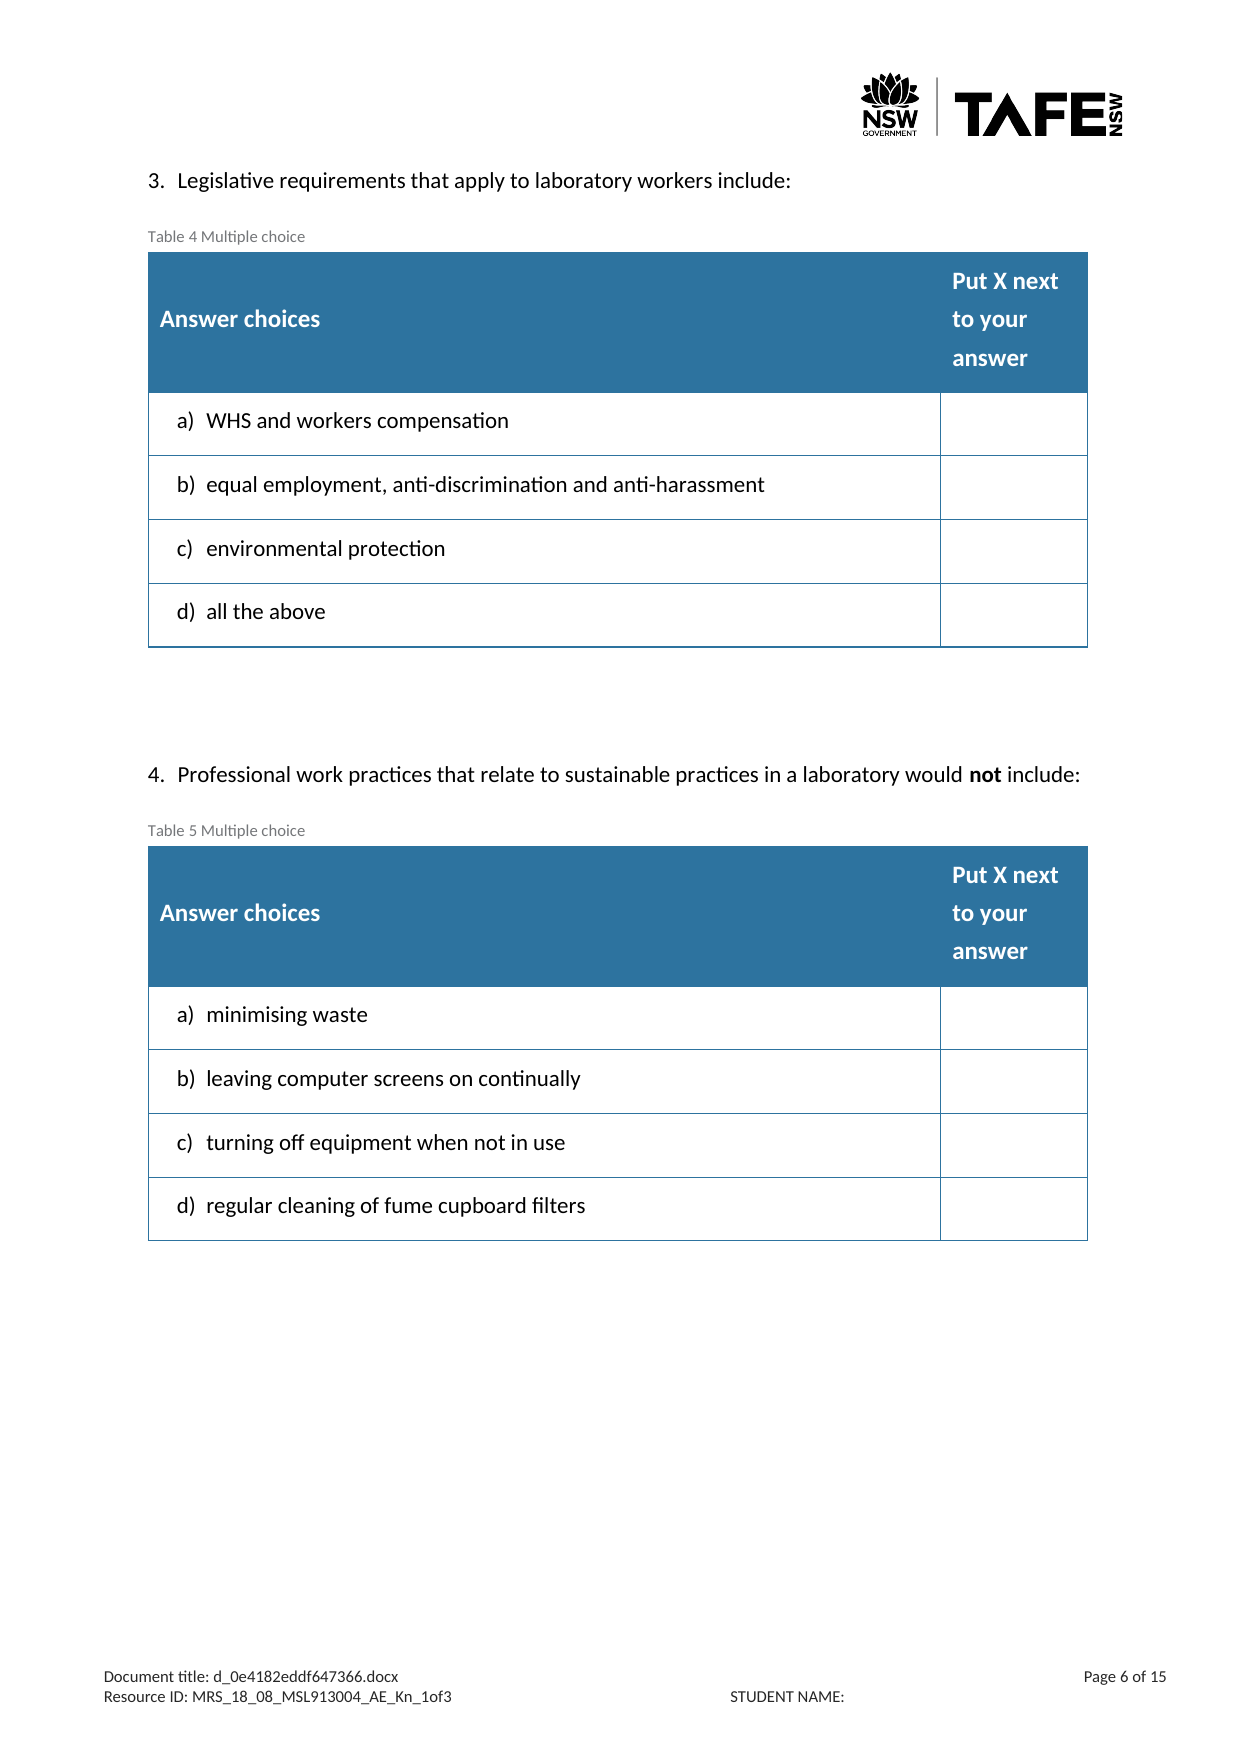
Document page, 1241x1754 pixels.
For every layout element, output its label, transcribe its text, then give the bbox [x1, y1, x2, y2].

table_cell all the above [149, 584, 940, 646]
table_cell leaving computer screens on continually [149, 1050, 940, 1113]
table_cell WHS and workers compensation [149, 393, 940, 455]
table_cell equal employment, anti-discrimination and anti-harassment [149, 456, 940, 519]
table_cell minimising waste [149, 987, 940, 1049]
table_header Answer choices [149, 253, 940, 392]
table_cell regular cleaning of fume cupboard filters [149, 1178, 940, 1240]
text Table 5 Multiple choice [148, 820, 1092, 841]
table_cell [941, 1050, 1087, 1113]
table_cell [941, 393, 1087, 455]
table_cell [941, 1114, 1087, 1177]
table_cell [941, 520, 1087, 583]
list Professional work practices that relate to sustainable practices in a laboratory would not include: [148, 760, 1092, 788]
table_cell turning off equipment when not in use [149, 1114, 940, 1177]
table_cell environmental protection [149, 520, 940, 583]
table_header Put X next to your answer [941, 253, 1087, 392]
list Legislative requirements that apply to laboratory workers include: [148, 167, 1092, 194]
picture [861, 71, 1123, 137]
table_header Answer choices [149, 847, 940, 986]
table_cell [941, 987, 1087, 1049]
table_header Put X next to your answer [941, 847, 1087, 986]
table_cell [941, 584, 1087, 646]
text Table 4 Multiple choice [148, 227, 1092, 247]
table_cell [941, 1178, 1087, 1240]
table_cell [941, 456, 1087, 519]
